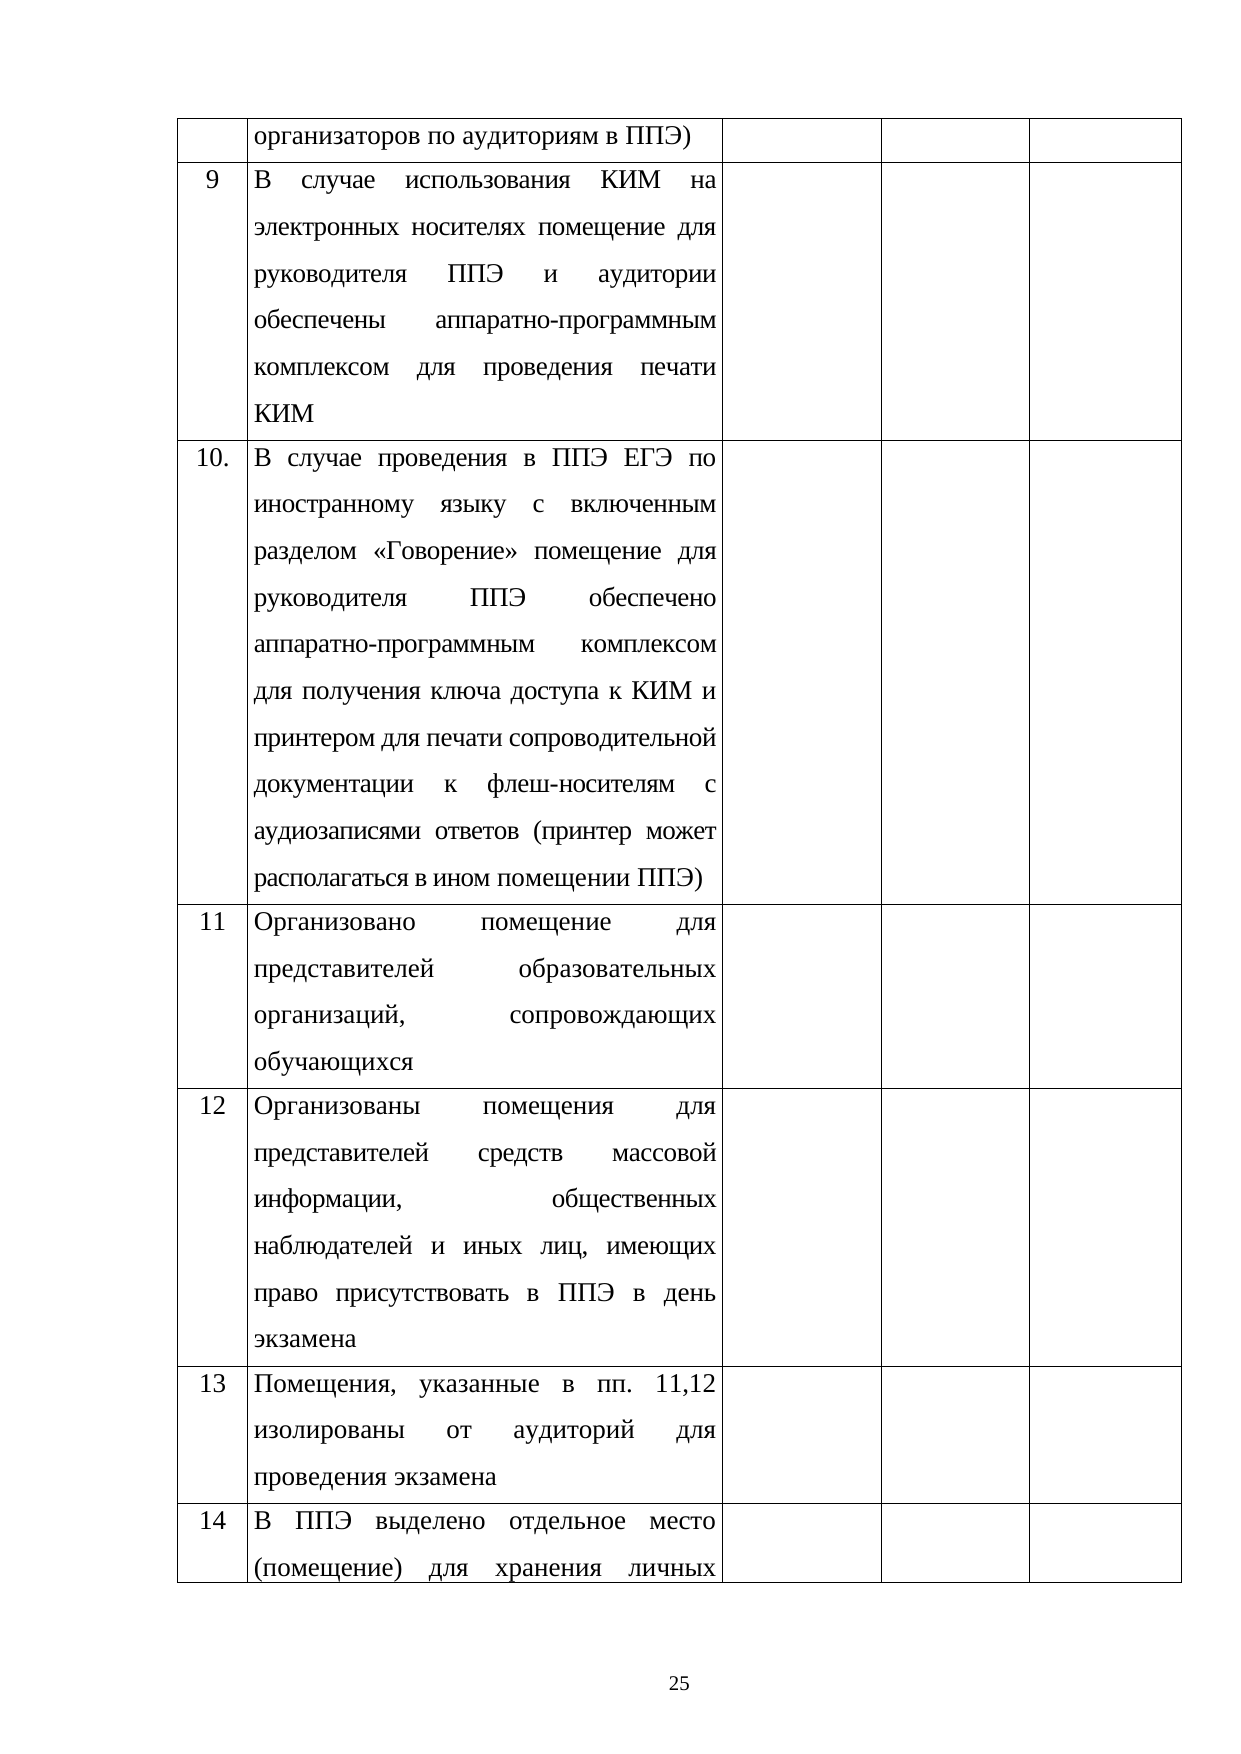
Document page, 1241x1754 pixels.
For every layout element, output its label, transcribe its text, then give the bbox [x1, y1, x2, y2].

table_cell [248, 119, 722, 162]
table_cell [723, 441, 881, 904]
table_cell [723, 163, 881, 440]
table_cell 14 [178, 1504, 247, 1582]
table_cell Помещения, указанные в пп. 11,12 изолированы от аудиторий для проведения экзамена [248, 1367, 722, 1503]
table_cell [1030, 441, 1181, 904]
table_cell [723, 1504, 881, 1582]
table_cell [882, 1089, 1029, 1366]
table_cell [723, 905, 881, 1088]
table_cell [1030, 905, 1181, 1088]
table_cell [1030, 163, 1181, 440]
table_cell [1030, 1089, 1181, 1366]
table_cell [882, 905, 1029, 1088]
table_cell 11 [178, 905, 247, 1088]
table_cell [723, 1367, 881, 1503]
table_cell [248, 1504, 722, 1582]
table_cell [882, 1504, 1029, 1582]
table_cell Организованы помещения для представителей средств массовой информации, общественных наблюдателей и иных лиц, имеющих право присутствовать в ППЭ в день экзамена [248, 1089, 722, 1366]
table_cell [723, 119, 881, 162]
table_cell 10. [178, 441, 247, 904]
table_cell 13 [178, 1367, 247, 1503]
table_cell Организовано помещение для представителей образовательных организаций, сопровождающих обучающихся [248, 905, 722, 1088]
table_cell В случае проведения в ППЭ ЕГЭ по иностранному языку с включенным разделом «Говорение» помещение для руководителя ППЭ обеспечено аппаратно-программным комплексом для получения ключа доступа к КИМ и принтером для печати сопроводительной документации к флеш-носителям с аудиозаписями ответов (принтер может располагаться в ином помещении ППЭ) [248, 441, 722, 904]
table_cell [1030, 1367, 1181, 1503]
table_cell [882, 163, 1029, 440]
table_cell [882, 441, 1029, 904]
table_cell [1030, 1504, 1181, 1582]
table_cell В случае использования КИМ на электронных носителях помещение для руководителя ППЭ и аудитории обеспечены аппаратно-программным комплексом для проведения печати КИМ [248, 163, 722, 440]
table_cell [882, 119, 1029, 162]
table_cell 12 [178, 1089, 247, 1366]
table_cell [723, 1089, 881, 1366]
table_cell 9 [178, 163, 247, 440]
table_cell [1030, 119, 1181, 162]
table_cell 8 [178, 119, 247, 162]
table_cell [882, 1367, 1029, 1503]
